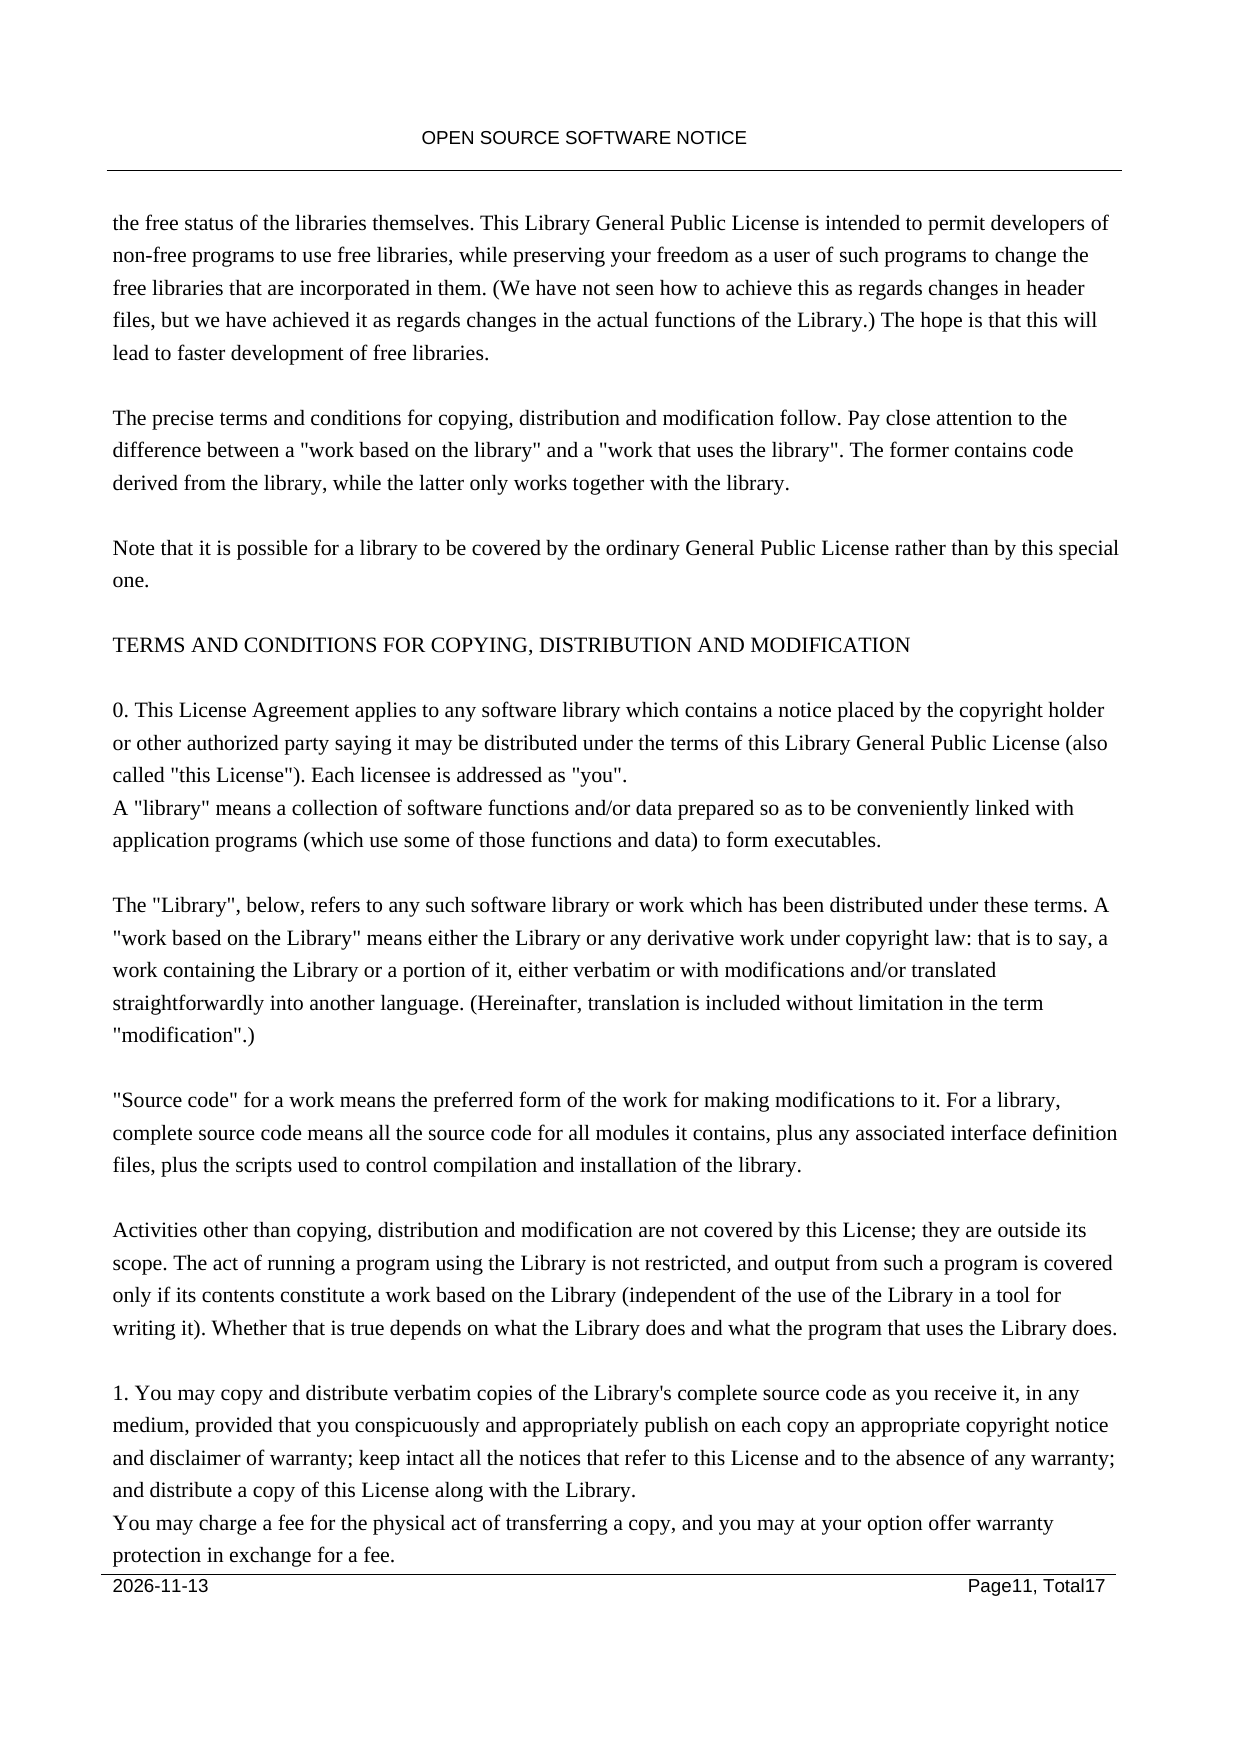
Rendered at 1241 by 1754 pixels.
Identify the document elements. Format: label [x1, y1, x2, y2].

text [112, 206, 1128, 1571]
